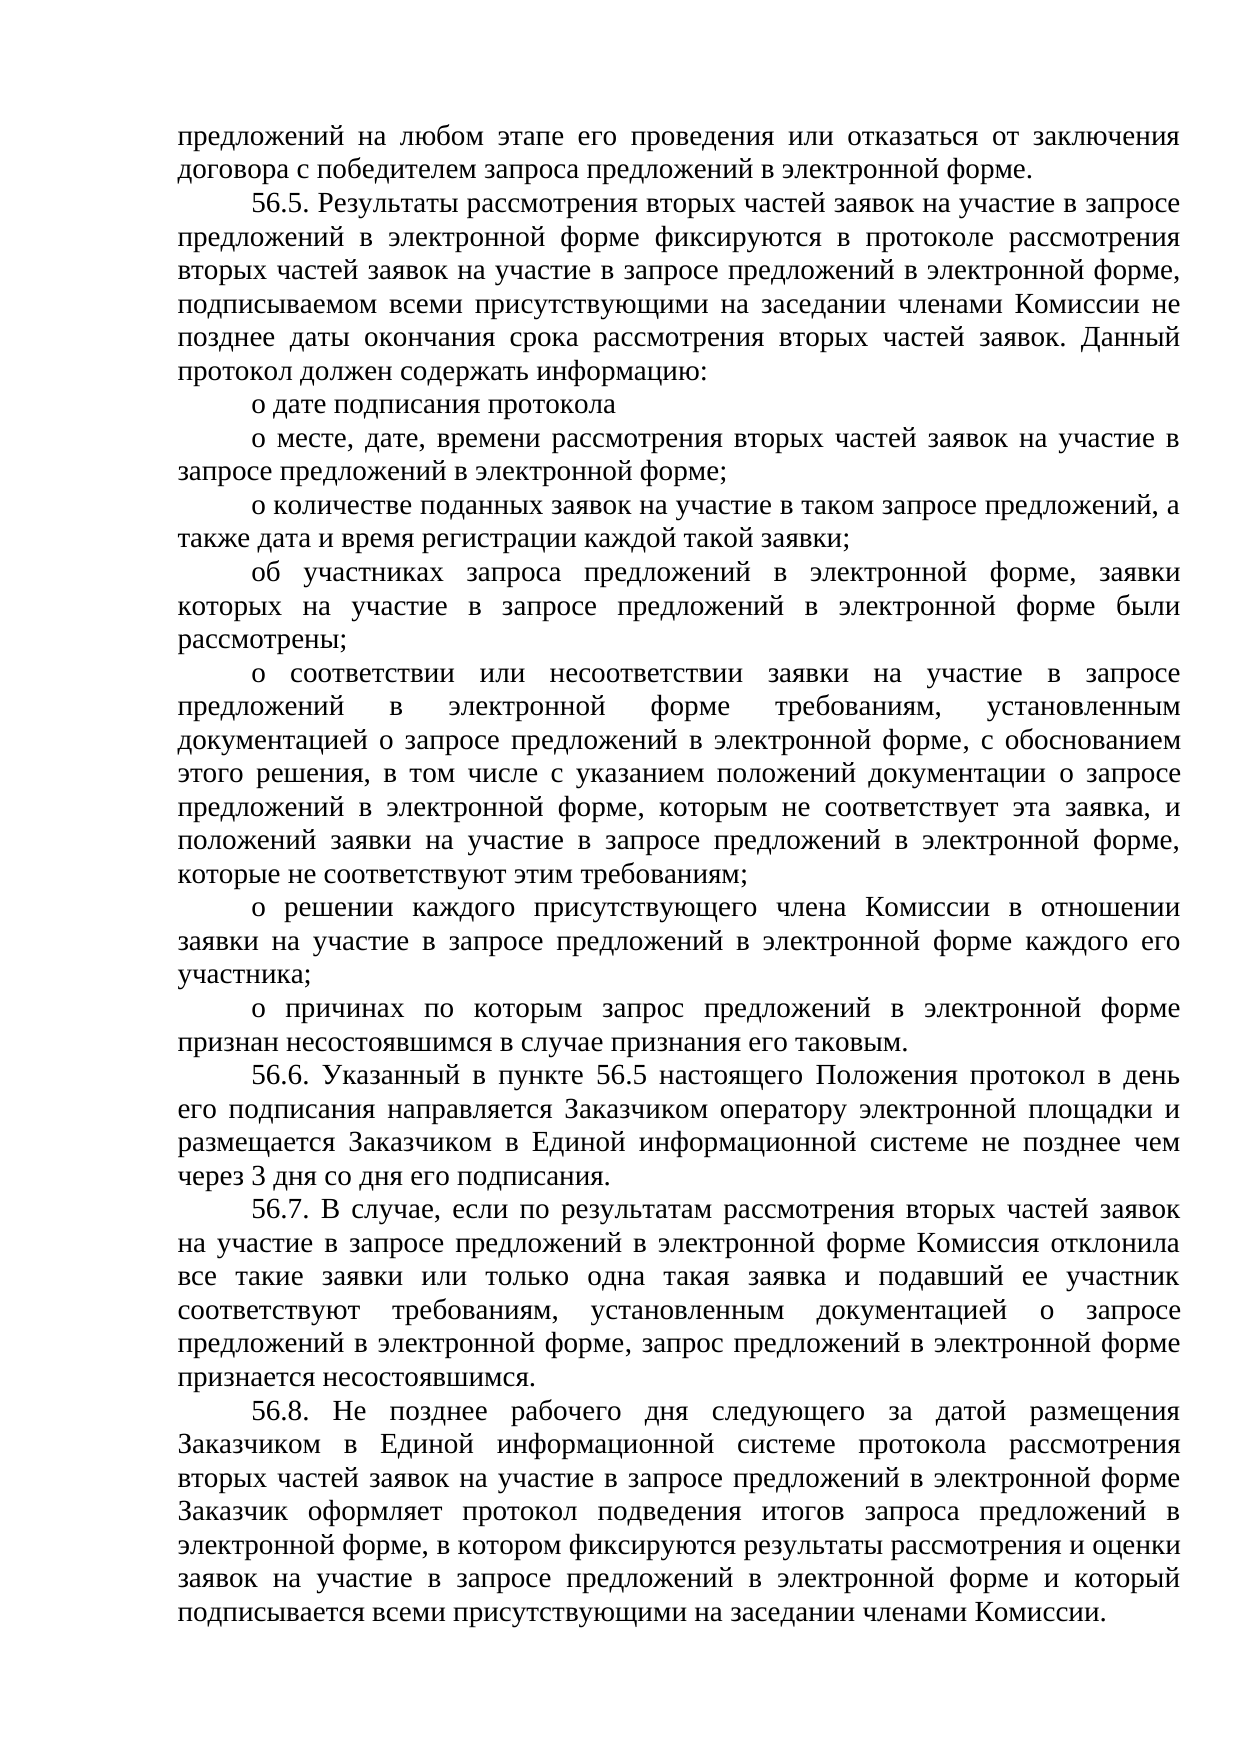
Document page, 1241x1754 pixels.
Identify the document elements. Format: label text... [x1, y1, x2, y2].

text о причинах по которым запрос предложений в электронной форме признан несостоявшимся в случае признания его таковым. [177, 990, 1181, 1057]
text о соответствии или несоответствии заявки на участие в запросе предложений в электронной форме требованиям, установленным документацией о запросе предложений в электронной форме, с обоснованием этого решения, в том числе с указанием положений документации о запросе предложений в электронной форме, которым не соответствует эта заявка, и положений заявки на участие в запросе предложений в электронной форме, которые не соответствуют этим требованиям; [177, 655, 1181, 889]
text 56.6. Указанный в пункте 56.5 настоящего Положения протокол в день его подписания направляется Заказчиком оператору электронной площадки и размещается Заказчиком в Единой информационной системе не позднее чем через 3 дня со дня его подписания. [177, 1057, 1181, 1191]
text 56.8. Не позднее рабочего дня следующего за датой размещения Заказчиком в Единой информационной системе протокола рассмотрения вторых частей заявок на участие в запросе предложений в электронной форме Заказчик оформляет протокол подведения итогов запроса предложений в электронной форме, в котором фиксируются результаты рассмотрения и оценки заявок на участие в запросе предложений в электронной форме и который подписывается всеми присутствующими на заседании членами Комиссии. [177, 1393, 1181, 1627]
text о решении каждого присутствующего члена Комиссии в отношении заявки на участие в запросе предложений в электронной форме каждого его участника; [177, 889, 1181, 990]
text 56.5. Результаты рассмотрения вторых частей заявок на участие в запросе предложений в электронной форме фиксируются в протоколе рассмотрения вторых частей заявок на участие в запросе предложений в электронной форме, подписываемом всеми присутствующими на заседании членами Комиссии не позднее даты окончания срока рассмотрения вторых частей заявок. Данный протокол должен содержать информацию: [177, 185, 1181, 386]
text о дате подписания протокола [177, 386, 1181, 420]
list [177, 118, 1181, 185]
text 56.7. В случае, если по результатам рассмотрения вторых частей заявок на участие в запросе предложений в электронной форме Комиссия отклонила все такие заявки или только одна такая заявка и подавший ее участник соответствуют требованиям, установленным документацией о запросе предложений в электронной форме, запрос предложений в электронной форме признается несостоявшимся. [177, 1191, 1181, 1393]
text о количестве поданных заявок на участие в таком запросе предложений, а также дата и время регистрации каждой такой заявки; [177, 487, 1181, 554]
text о месте, дате, времени рассмотрения вторых частей заявок на участие в запросе предложений в электронной форме; [177, 420, 1181, 487]
text об участниках запроса предложений в электронной форме, заявки которых на участие в запросе предложений в электронной форме были рассмотрены; [177, 554, 1181, 655]
